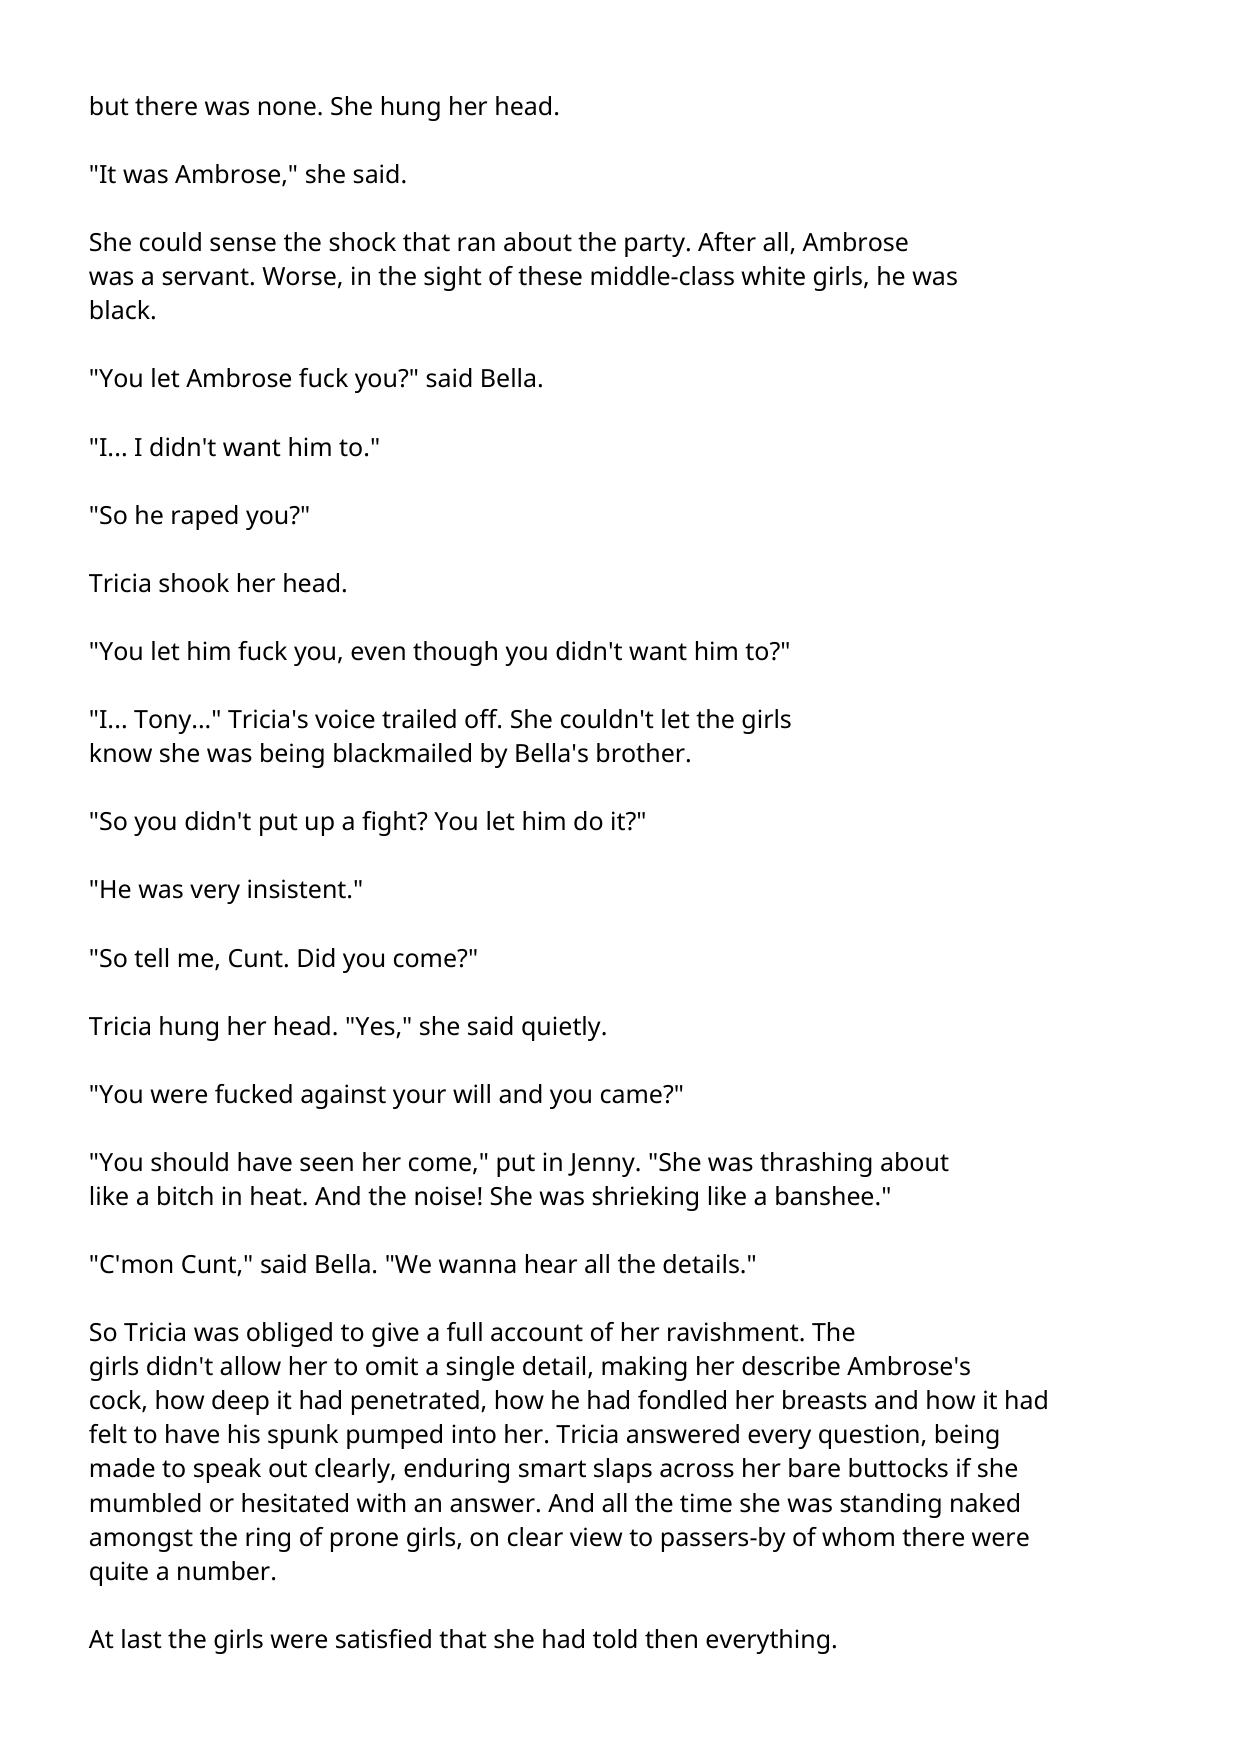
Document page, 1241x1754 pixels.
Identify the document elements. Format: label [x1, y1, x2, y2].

text [89, 89, 1152, 1656]
